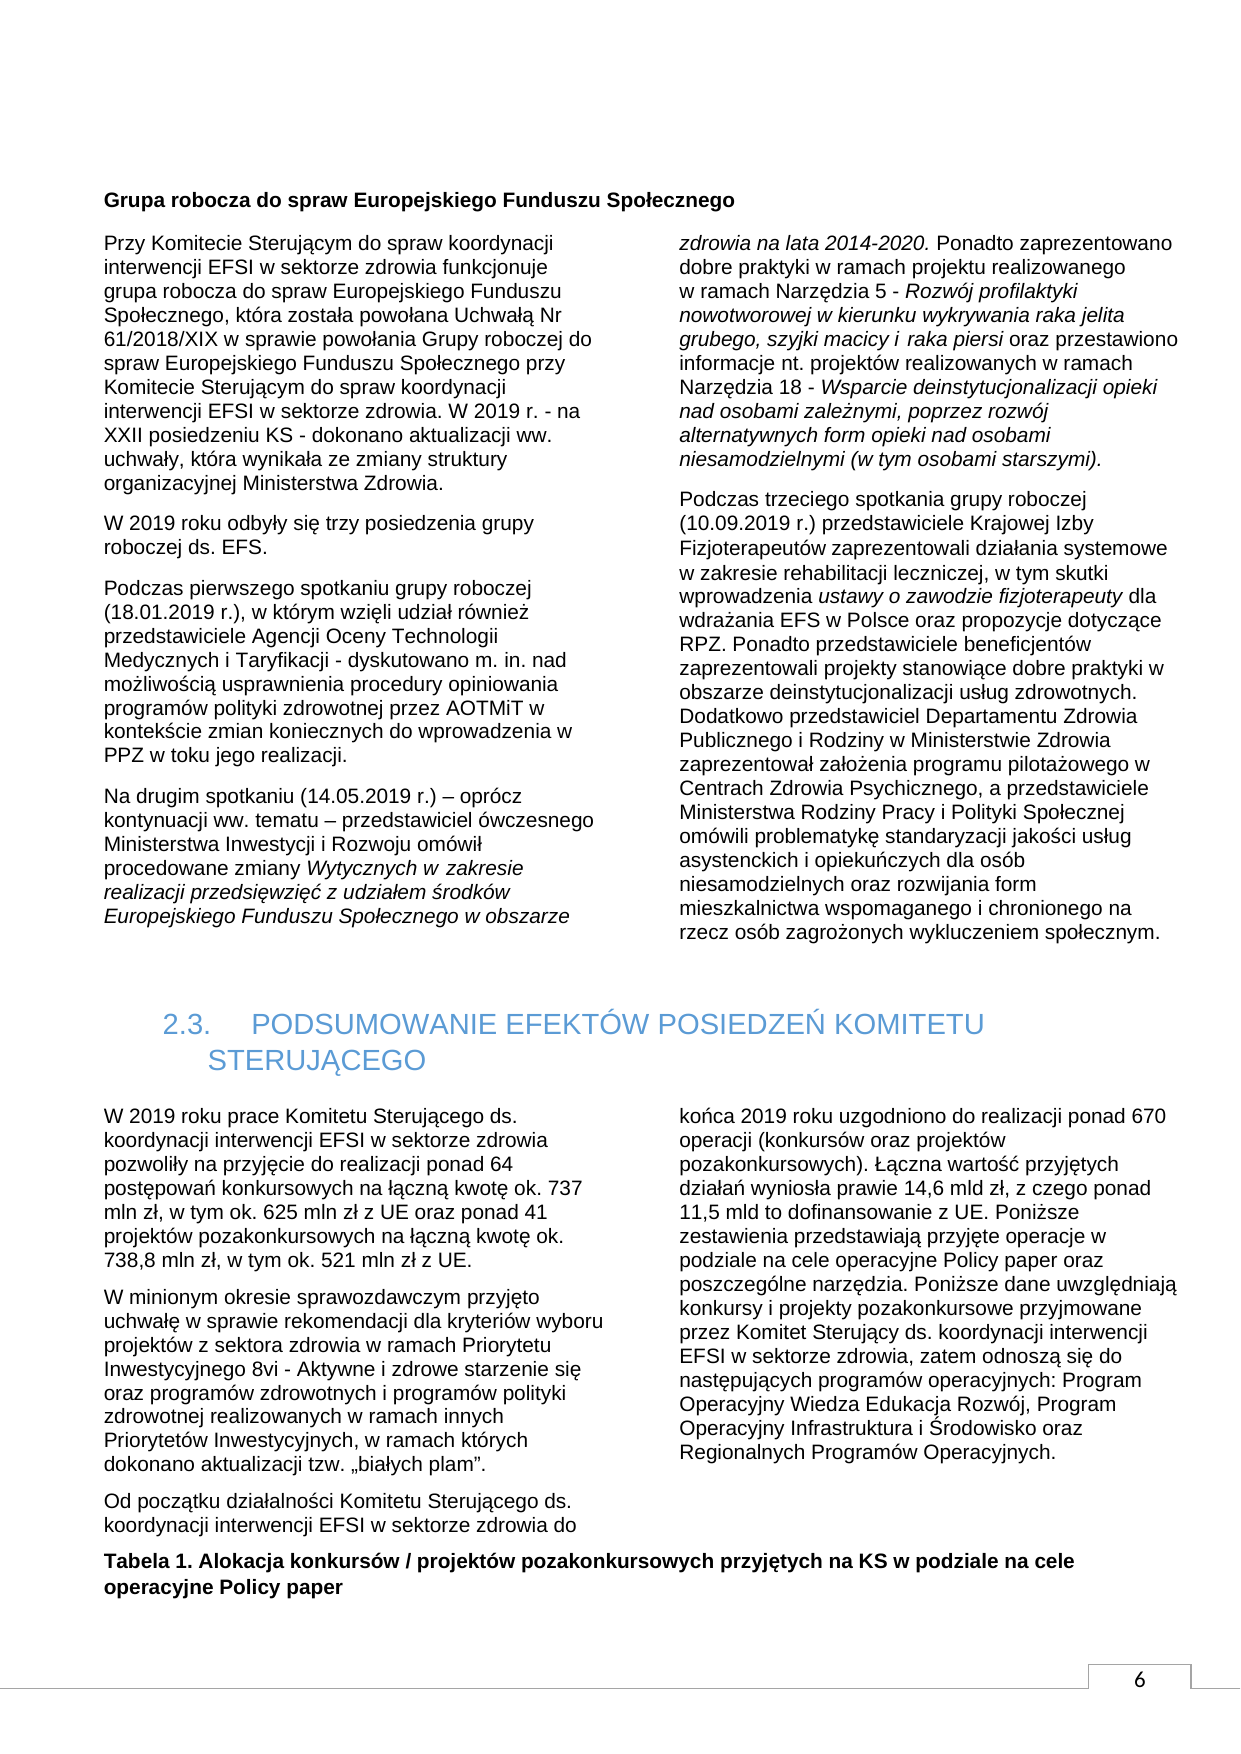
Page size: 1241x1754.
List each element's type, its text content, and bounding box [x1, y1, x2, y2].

text W 2019 roku prace Komitetu Sterującego ds. koordynacji interwencji EFSI w sektorze zdrowia pozwoliły na przyjęcie do realizacji ponad 64 postępowań konkursowych na łączną kwotę ok. 737 mln zł, w tym ok. 625 mln zł z UE oraz ponad 41 projektów pozakonkursowych na łączną kwotę ok. 738,8 mln zł, w tym ok. 521 mln zł z UE. [103, 1104, 605, 1272]
text Przy Komitecie Sterującym do spraw koordynacji interwencji EFSI w sektorze zdrowia funkcjonuje grupa robocza do spraw Europejskiego Funduszu Społecznego, która została powołana Uchwałą Nr 61/2018/XIX w sprawie powołania Grupy roboczej do spraw Europejskiego Funduszu Społecznego przy Komitecie Sterującym do spraw koordynacji interwencji EFSI w sektorze zdrowia. W 2019 r. - na XXII posiedzeniu KS - dokonano aktualizacji ww. uchwały, która wynikała ze zmiany struktury organizacyjnej Ministerstwa Zdrowia. [103, 231, 605, 494]
text Od początku działalności Komitetu Sterującego ds. koordynacji interwencji EFSI w sektorze zdrowia do końca 2019 roku uzgodniono do realizacji ponad 670 operacji (konkursów oraz projektów pozakonkursowych). Łączna wartość przyjętych działań wyniosła prawie 14,6 mld zł, z czego ponad 11,5 mld to dofinansowanie z UE. Poniższe zestawienia przedstawiają przyjęte operacje w podziale na cele operacyjne Policy paper oraz poszczególne narzędzia. Poniższe dane uwzględniają konkursy i projekty pozakonkursowe przyjmowane przez Komitet Sterujący ds. koordynacji interwencji EFSI w sektorze zdrowia, zatem odnoszą się do następujących programów operacyjnych: Program Operacyjny Wiedza Edukacja Rozwój, Program Operacyjny Infrastruktura i Środowisko oraz Regionalnych Programów Operacyjnych. [679, 1104, 1181, 1464]
text Na drugim spotkaniu (14.05.2019 r.) – oprócz kontynuacji ww. tematu – przedstawiciel ówczesnego Ministerstwa Inwestycji i Rozwoju omówił procedowane zmiany Wytycznych w zakresie realizacji przedsięwzięć z udziałem środków Europejskiego Funduszu Społecznego w obszarze zdrowia na lata 2014-2020. Ponadto zaprezentowano dobre praktyki w ramach projektu realizowanego w ramach Narzędzia 5 - Rozwój profilaktyki nowotworowej w kierunku wykrywania raka jelita grubego, szyjki macicy i raka piersi oraz przestawiono informacje nt. projektów realizowanych w ramach Narzędzia 18 - Wsparcie deinstytucjonalizacji opieki nad osobami zależnymi, poprzez rozwój alternatywnych form opieki nad osobami niesamodzielnymi (w tym osobami starszymi). [103, 784, 605, 928]
text Na drugim spotkaniu (14.05.2019 r.) – oprócz kontynuacji ww. tematu – przedstawiciel ówczesnego Ministerstwa Inwestycji i Rozwoju omówił procedowane zmiany Wytycznych w zakresie realizacji przedsięwzięć z udziałem środków Europejskiego Funduszu Społecznego w obszarze zdrowia na lata 2014-2020. Ponadto zaprezentowano dobre praktyki w ramach projektu realizowanego w ramach Narzędzia 5 - Rozwój profilaktyki nowotworowej w kierunku wykrywania raka jelita grubego, szyjki macicy i raka piersi oraz przestawiono informacje nt. projektów realizowanych w ramach Narzędzia 18 - Wsparcie deinstytucjonalizacji opieki nad osobami zależnymi, poprzez rozwój alternatywnych form opieki nad osobami niesamodzielnymi (w tym osobami starszymi). [679, 231, 1181, 470]
text Grupa robocza do spraw Europejskiego Funduszu Społecznego [103, 188, 1137, 212]
text W minionym okresie sprawozdawczym przyjęto uchwałę w sprawie rekomendacji dla kryteriów wyboru projektów z sektora zdrowia w ramach Priorytetu Inwestycyjnego 8vi - Aktywne i zdrowe starzenie się oraz programów zdrowotnych i programów polityki zdrowotnej realizowanych w ramach innych Priorytetów Inwestycyjnych, w ramach których dokonano aktualizacji tzw. „białych plam”. [103, 1284, 605, 1476]
text W 2019 roku odbyły się trzy posiedzenia grupy roboczej ds. EFS. [103, 511, 605, 559]
text Tabela 1. Alokacja konkursów / projektów pozakonkursowych przyjętych na KS w podziale na cele operacyjne Policy paper [103, 1549, 1181, 1599]
text Podczas pierwszego spotkaniu grupy roboczej (18.01.2019 r.), w którym wzięli udział również przedstawiciele Agencji Oceny Technologii Medycznych i Taryfikacji - dyskutowano m. in. nad możliwością usprawnienia procedury opiniowania programów polityki zdrowotnej przez AOTMiT w kontekście zmian koniecznych do wprowadzenia w PPZ w toku jego realizacji. [103, 576, 605, 767]
subtitle PODSUMOWANIE EFEKTÓW POSIEDZEŃ KOMITETU STERUJĄCEGO [162, 1007, 1181, 1077]
text Podczas trzeciego spotkania grupy roboczej (10.09.2019 r.) przedstawiciele Krajowej Izby Fizjoterapeutów zaprezentowali działania systemowe w zakresie rehabilitacji leczniczej, w tym skutki wprowadzenia ustawy o zawodzie fizjoterapeuty dla wdrażania EFS w Polsce oraz propozycje dotyczące RPZ. Ponadto przedstawiciele beneficjentów zaprezentowali projekty stanowiące dobre praktyki w obszarze deinstytucjonalizacji usług zdrowotnych. Dodatkowo przedstawiciel Departamentu Zdrowia Publicznego i Rodziny w Ministerstwie Zdrowia zaprezentował założenia programu pilotażowego w Centrach Zdrowia Psychicznego, a przedstawiciele Ministerstwa Rodziny Pracy i Polityki Społecznej omówili problematykę standaryzacji jakości usług asystenckich i opiekuńczych dla osób niesamodzielnych oraz rozwijania form mieszkalnictwa wspomaganego i chronionego na rzecz osób zagrożonych wykluczeniem społecznym. [679, 487, 1181, 944]
